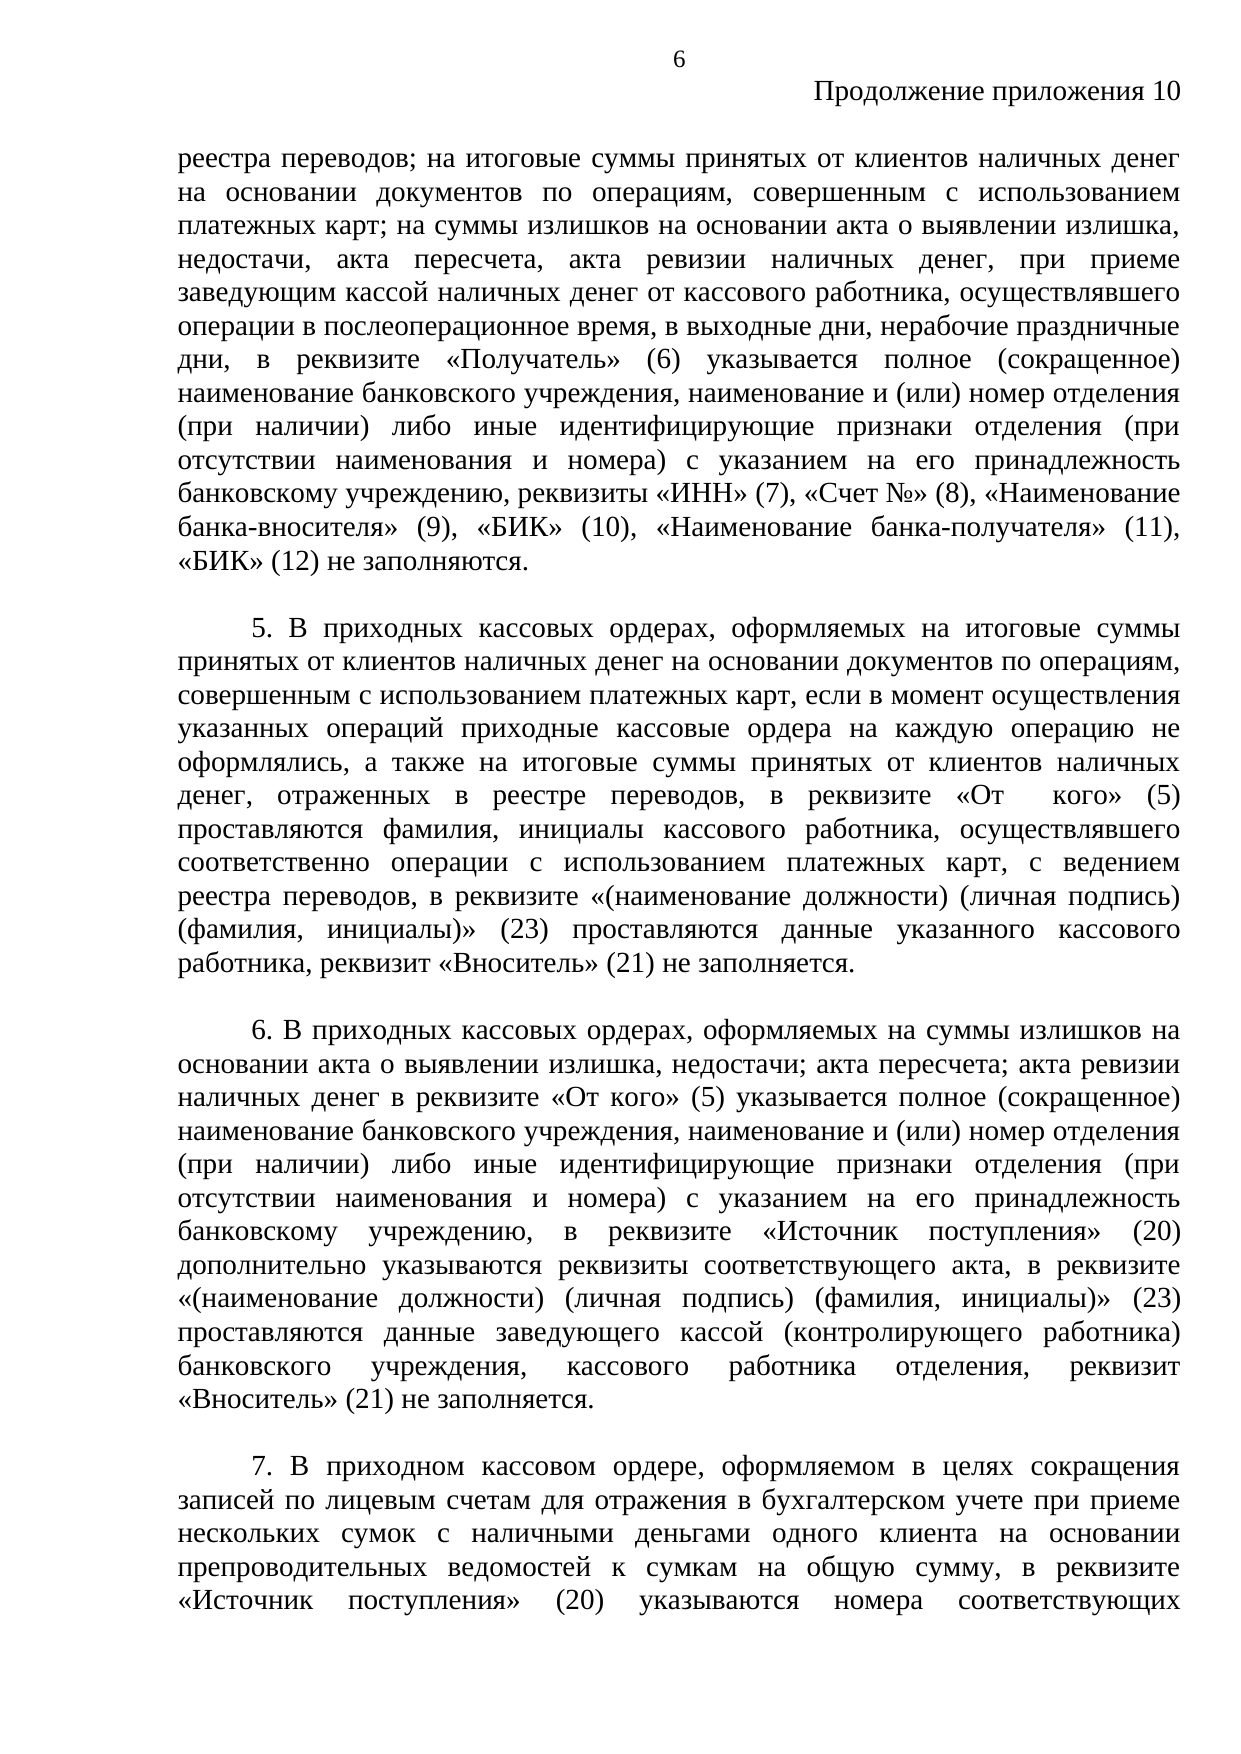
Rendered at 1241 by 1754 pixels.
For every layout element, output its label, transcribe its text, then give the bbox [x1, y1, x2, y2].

text 6. В приходных кассовых ордерах, оформляемых на суммы излишков на основании акта о выявлении излишка, недостачи; акта пересчета; акта ревизии наличных денег в реквизите «От кого» (5) указывается полное (сокращенное) наименование банковского учреждения, наименование и (или) номер отделения (при наличии) либо иные идентифицирующие признаки отделения (при отсутствии наименования и номера) с указанием на его принадлежность банковскому учреждению, в реквизите «Источник поступления» (20) дополнительно указываются реквизиты соответствующего акта, в реквизите «(наименование должности) (личная подпись) (фамилия, инициалы)» (23) проставляются данные заведующего кассой (контролирующего работника) банковского учреждения, кассового работника отделения, реквизит «Вноситель» (21) не заполняется. [177, 1012, 1181, 1415]
text 5. В приходных кассовых ордерах, оформляемых на итоговые суммы принятых от клиентов наличных денег на основании документов по операциям, совершенным с использованием платежных карт, если в момент осуществления указанных операций приходные кассовые ордера на каждую операцию не оформлялись, а также на итоговые суммы принятых от клиентов наличных денег, отраженных в реестре переводов, в реквизите «От кого» (5) проставляются фамилия, инициалы кассового работника, осуществлявшего соответственно операции с использованием платежных карт, с ведением реестра переводов, в реквизите «(наименование должности) (личная подпись) (фамилия, инициалы)» (23) проставляются данные указанного кассового работника, реквизит «Вноситель» (21) не заполняется. [177, 610, 1181, 979]
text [177, 140, 1181, 576]
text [177, 1448, 1181, 1616]
